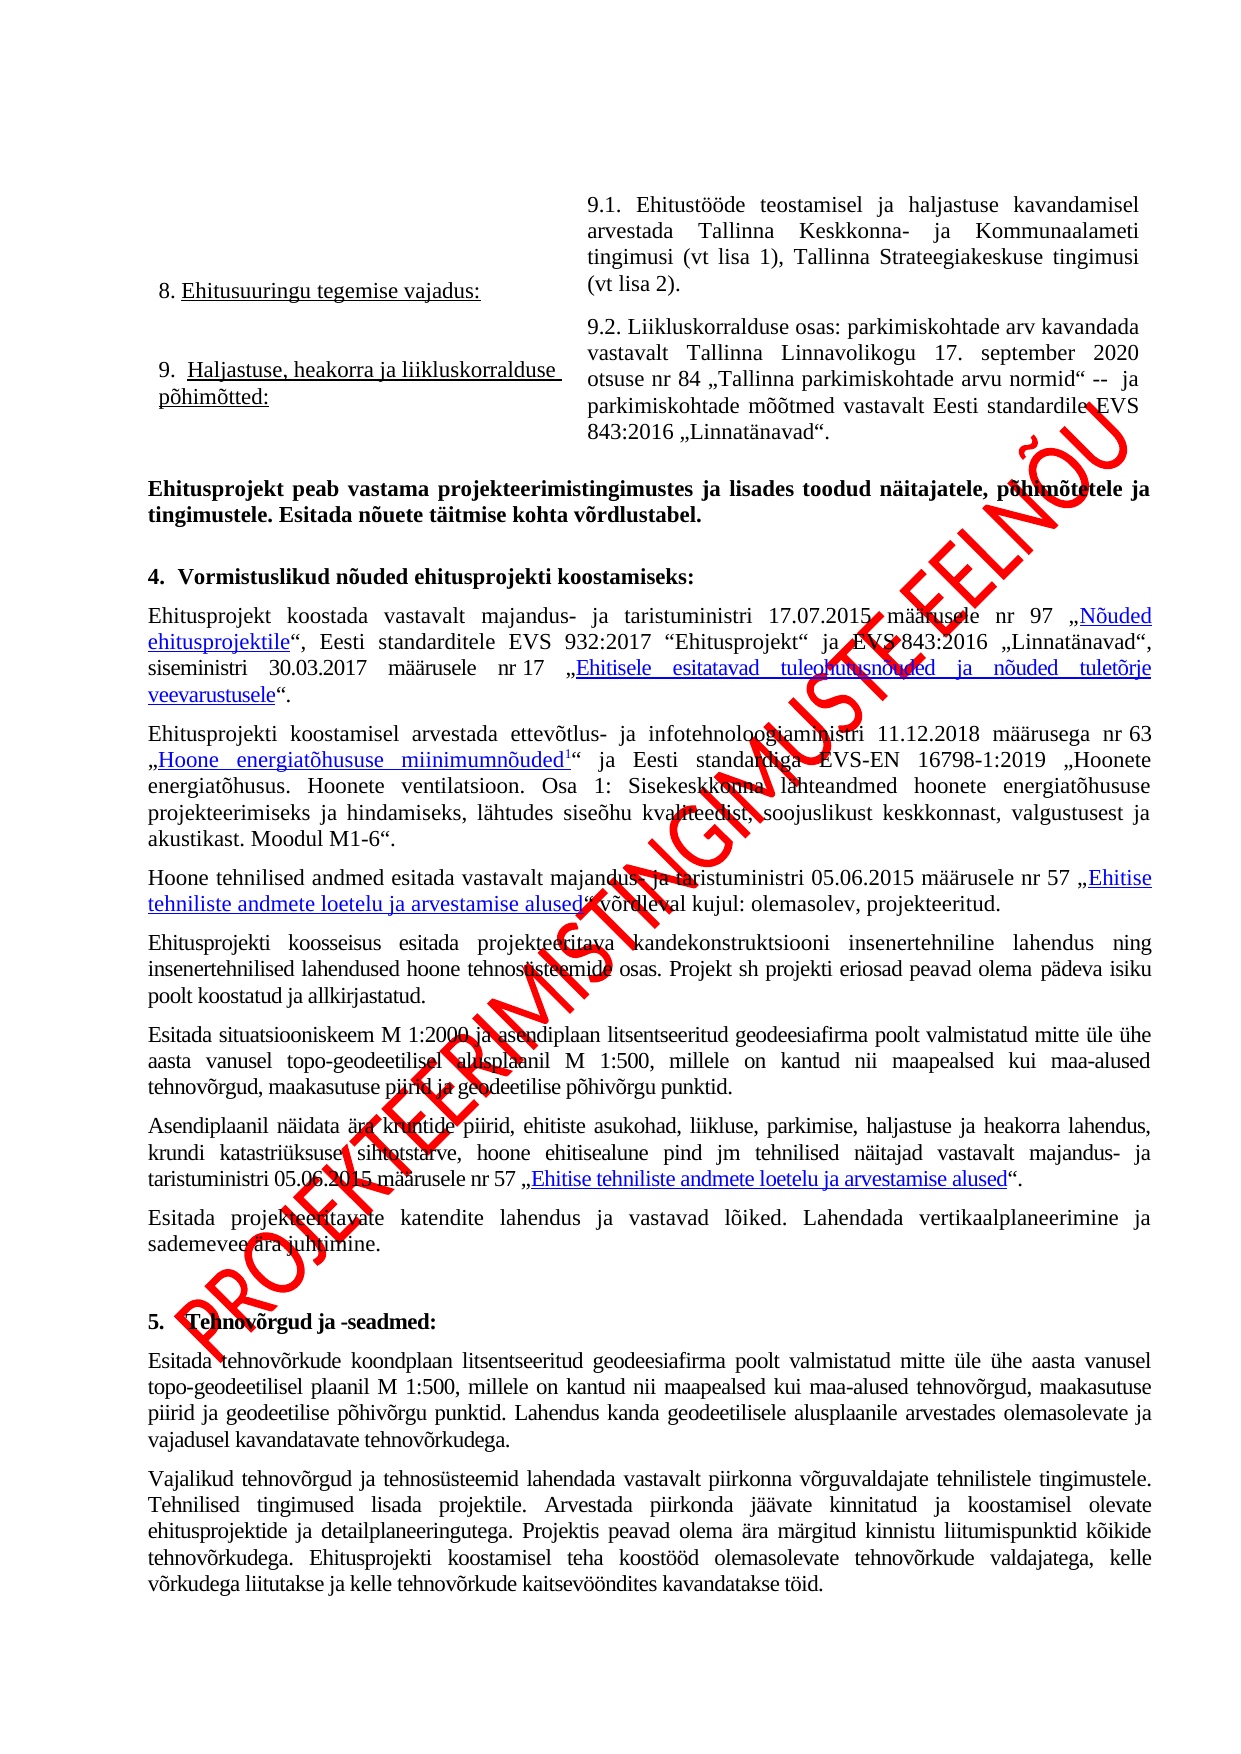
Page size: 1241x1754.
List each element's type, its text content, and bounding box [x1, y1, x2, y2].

text Esitada situatsiooniskeem M 1:2000 ja asendiplaan litsentseeritud geodeesiafirma poolt valmistatud mitte üle ühe aasta vanusel topo-geodeetilisel alusplaanil M 1:500, millele on kantud nii maapealsed kui maa-alused tehnovõrgud, maakasutuse piirid ja geodeetilise põhivõrgu punktid. [148, 1021, 1152, 1100]
text Ehitusprojekti koostamisel arvestada ettevõtlus- ja infotehnoloogiaministri 11.12.2018 määrusega nr 63 „Hoone energiatõhususe miinimumnõuded1“ ja Eesti standardiga EVS-EN 16798-1:2019 „Hoonete energiatõhusus. Hoonete ventilatsioon. Osa 1: Sisekeskkonna lähteandmed hoonete energiatõhususe projekteerimiseks ja hindamiseks, lähtudes siseõhu kvaliteedist, soojuslikust keskkonnast, valgustusest ja akustikast. Moodul M1-6“. [148, 719, 1152, 851]
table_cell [147, 148, 576, 463]
text Hoone tehnilised andmed esitada vastavalt majandus- ja taristuministri 05.06.2015 määrusele nr 57 „Ehitise tehniliste andmete loetelu ja arvestamise alused“ võrdleval kujul: olemasolev, projekteeritud. [148, 864, 1152, 917]
list Tehnovõrgud ja -seadmed: [148, 1308, 1152, 1334]
text Asendiplaanil näidata ära kruntide piirid, ehitiste asukohad, liikluse, parkimise, haljastuse ja heakorra lahendus, krundi katastriüksuse sihtotstarve, hoone ehitisealune pind jm tehnilised näitajad vastavalt majandus- ja taristuministri 05.06.2015 määrusele nr 57 „Ehitise tehniliste andmete loetelu ja arvestamise alused“. [148, 1112, 1152, 1191]
text Esitada projekteeritavate katendite lahendus ja vastavad lõiked. Lahendada vertikaalplaneerimine ja sademevee ära juhtimine. [148, 1204, 1152, 1256]
list Vormistuslikud nõuded ehitusprojekti koostamiseks: [148, 563, 1152, 589]
text Ehitusprojekt peab vastama projekteerimistingimustes ja lisades toodud näitajatele, põhimõtetele ja tingimustele. Esitada nõuete täitmise kohta võrdlustabel. [148, 475, 1152, 528]
text Ehitusprojekt koostada vastavalt majandus- ja taristuministri 17.07.2015 määrusele nr 97 „Nõuded ehitusprojektile“, Eesti standarditele EVS 932:2017 “Ehitusprojekt“ ja EVS 843:2016 „Linnatänavad“, siseministri 30.03.2017 määrusele nr 17 „Ehitisele esitatavad tuleohutusnõuded ja nõuded tuletõrje veevarustusele“. [148, 602, 1152, 707]
text Esitada tehnovõrkude koondplaan litsentseeritud geodeesiafirma poolt valmistatud mitte üle ühe aasta vanusel topo-geodeetilisel plaanil M 1:500, millele on kantud nii maapealsed kui maa-alused tehnovõrgud, maakasutuse piirid ja geodeetilise põhivõrgu punktid. Lahendus kanda geodeetilisele alusplaanile arvestades olemasolevate ja vajadusel kavandatavate tehnovõrkudega. [148, 1347, 1152, 1452]
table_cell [576, 148, 1151, 463]
text Ehitusprojekti koosseisus esitada projekteeritava kandekonstruktsiooni insenertehniline lahendus ning insenertehnilised lahendused hoone tehnosüsteemide osas. Projekt sh projekti eriosad peavad olema pädeva isiku poolt koostatud ja allkirjastatud. [148, 929, 1152, 1008]
text Vajalikud tehnovõrgud ja tehnosüsteemid lahendada vastavalt piirkonna võrguvaldajate tehnilistele tingimustele. Tehnilised tingimused lisada projektile. Arvestada piirkonda jäävate kinnitatud ja koostamisel olevate ehitusprojektide ja detailplaneeringutega. Projektis peavad olema ära märgitud kinnistu liitumispunktid kõikide tehnovõrkudega. Ehitusprojekti koostamisel teha koostööd olemasolevate tehnovõrkude valdajatega, kelle võrkudega liitutakse ja kelle tehnovõrkude kaitsevööndites kavandatakse töid. [148, 1464, 1152, 1596]
